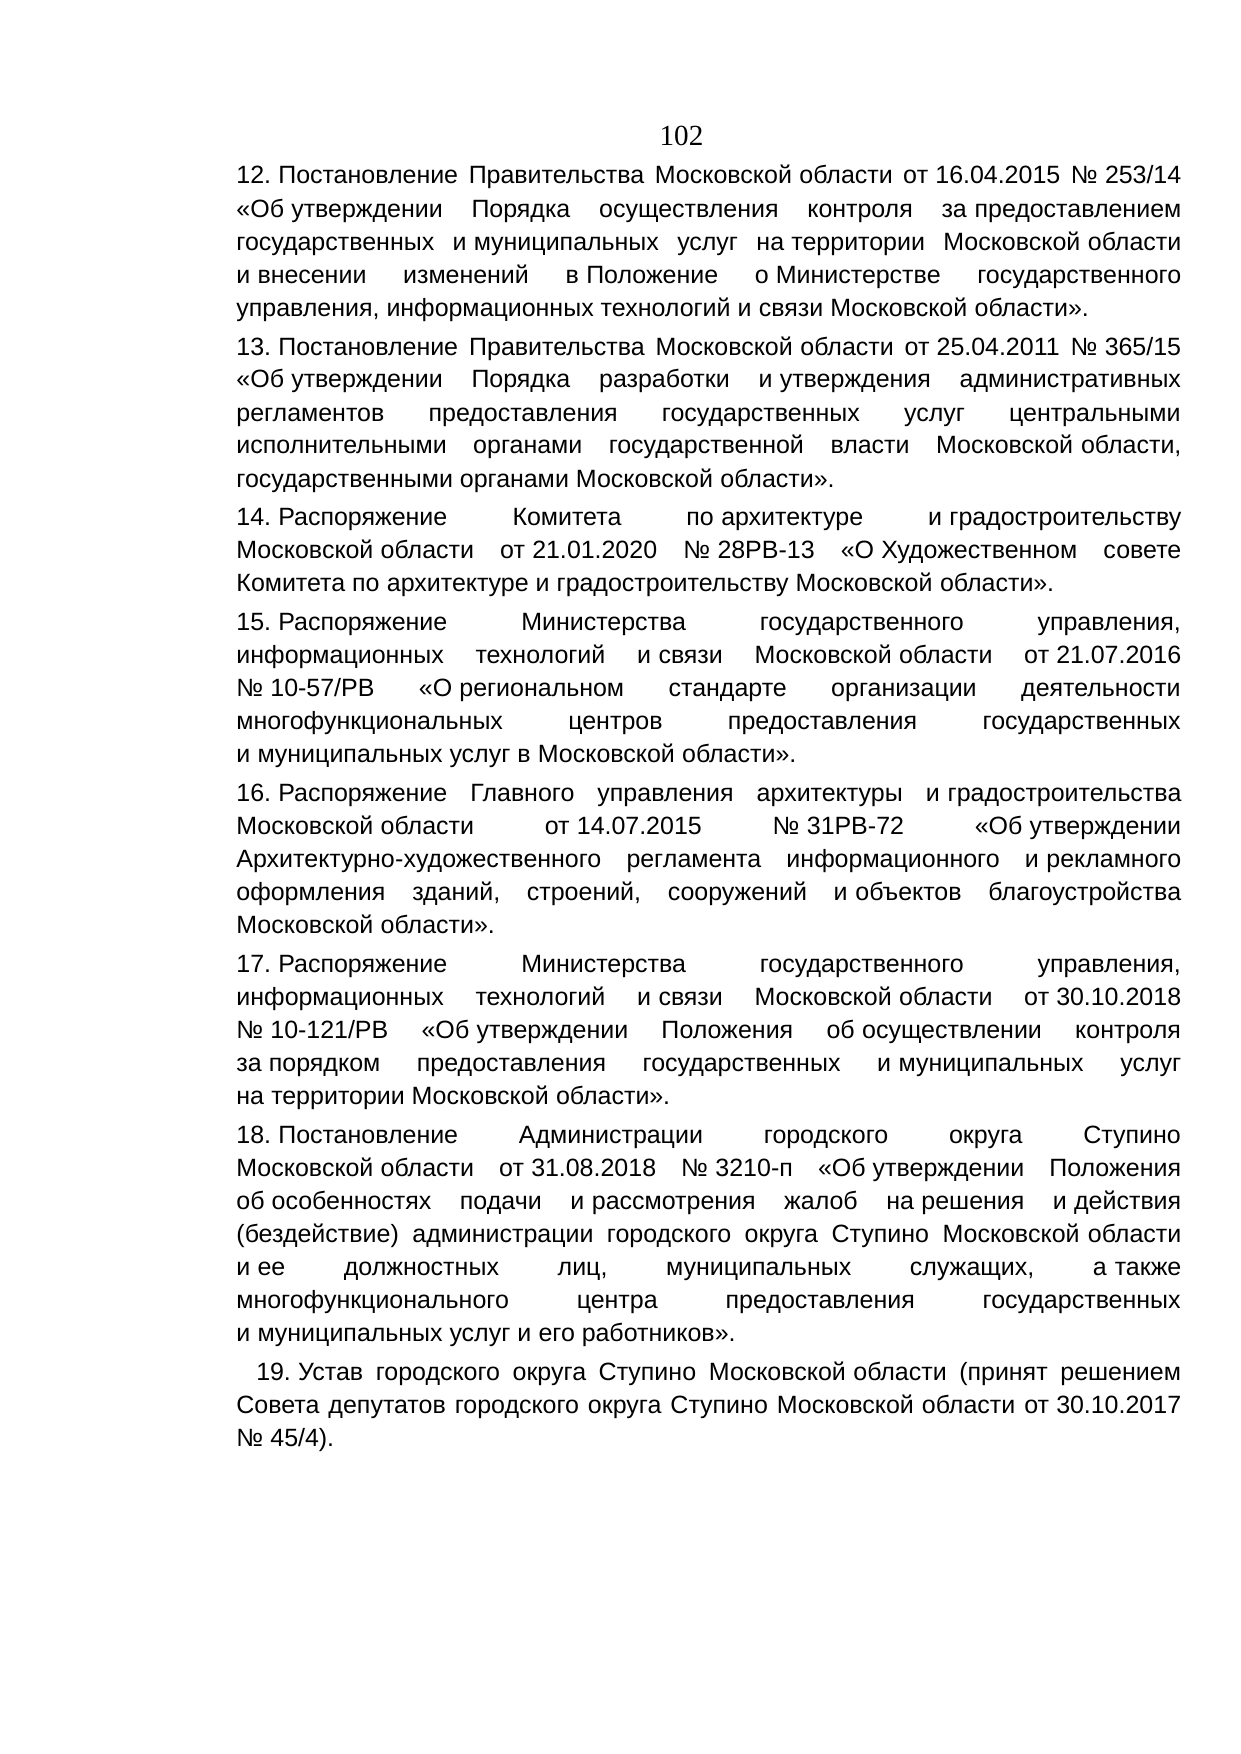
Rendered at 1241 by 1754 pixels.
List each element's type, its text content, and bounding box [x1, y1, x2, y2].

text 12. Постановление Правительства Московской области от 16.04.2015 № 253/14 «Об утверждении Порядка осуществления контроля за предоставлением государственных и муниципальных услуг на территории Московской области и внесении изменений в Положение о Министерстве государственного управления, информационных технологий и связи Московской области». [236, 161, 1181, 321]
text 14. Распоряжение Комитета по архитектуре и градостроительству Московской области от 21.01.2020 № 28РВ⁠-⁠13 «О Художественном совете Комитета по архитектуре и градостроительству Московской области». [236, 502, 1181, 597]
text 19. Устав городского округа Ступино Московской области (принят решением Совета депутатов городского округа Ступино Московской области от 30.10.2017 № 45/4). [236, 1357, 1181, 1452]
text 17. Распоряжение Министерства государственного управления, информационных технологий и связи Московской области от 30.10.2018 № 10⁠-⁠121/РВ «Об утверждении Положения об осуществлении контроля за порядком предоставления государственных и муниципальных услуг на территории Московской области». [236, 949, 1181, 1110]
text 15. Распоряжение Министерства государственного управления, информационных технологий и связи Московской области от 21.07.2016 № 10⁠-⁠57/РВ «О региональном стандарте организации деятельности многофункциональных центров предоставления государственных и муниципальных услуг в Московской области». [236, 607, 1181, 768]
text 13. Постановление Правительства Московской области от 25.04.2011 № 365/15 «Об утверждении Порядка разработки и утверждения административных регламентов предоставления государственных услуг центральными исполнительными органами государственной власти Московской области, государственными органами Московской области». [236, 331, 1181, 492]
text 18. Постановление Администрации городского округа Ступино Московской области от 31.08.2018 № 3210⁠-⁠п «Об утверждении Положения об особенностях подачи и рассмотрения жалоб на решения и действия (бездействие) администрации городского округа Ступино Московской области и ее должностных лиц, муниципальных служащих, а также многофункционального центра предоставления государственных и муниципальных услуг и его работников». [236, 1120, 1181, 1347]
text 16. Распоряжение Главного управления архитектуры и градостроительства Московской области от 14.07.2015 № 31РВ⁠-⁠72 «Об утверждении Архитектурно⁠-⁠художественного регламента информационного и рекламного оформления зданий, строений, сооружений и объектов благоустройства Московской области». [236, 778, 1181, 939]
